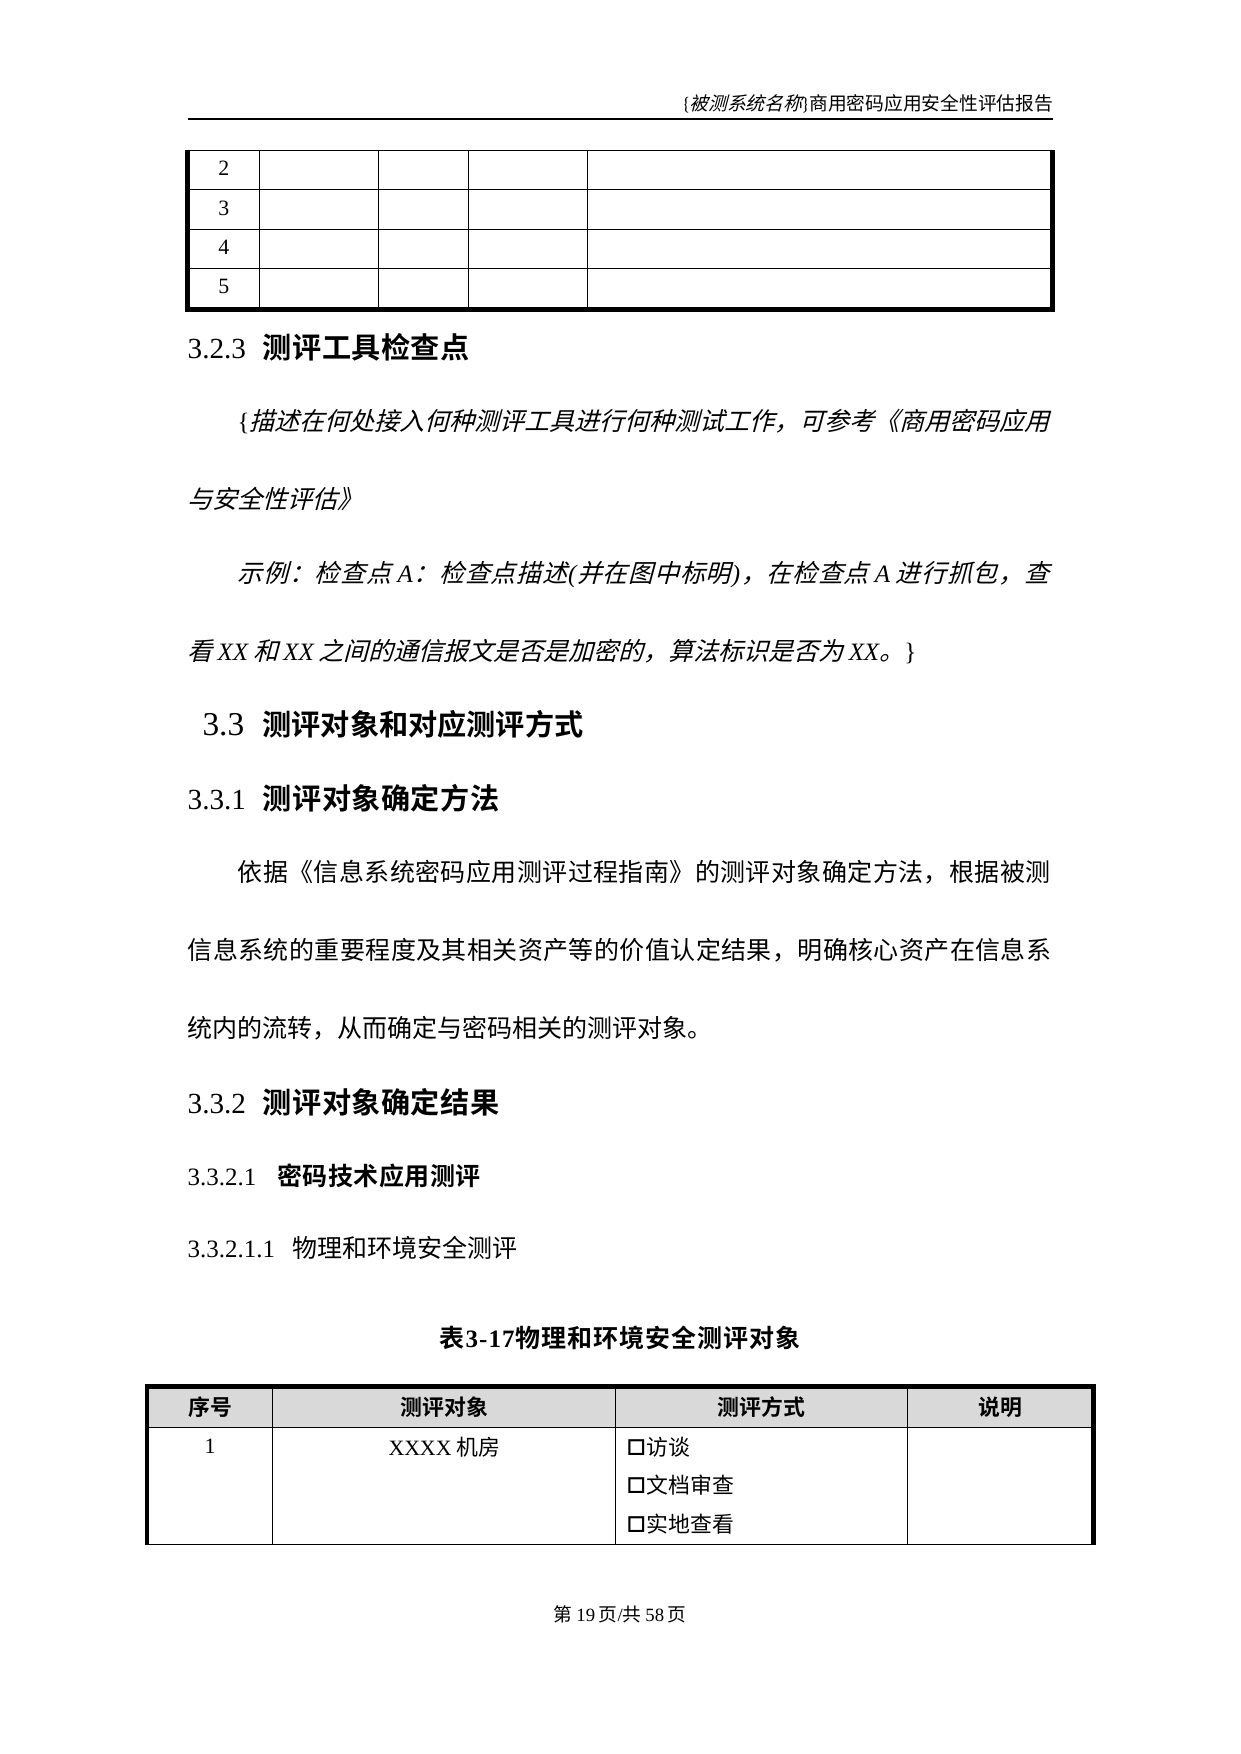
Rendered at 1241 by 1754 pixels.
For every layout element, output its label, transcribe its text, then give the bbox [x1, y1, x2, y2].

table_cell [260, 230, 378, 268]
table_cell XXXX机房 [273, 1428, 615, 1544]
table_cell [616, 1428, 907, 1544]
table_header 测评对象 [273, 1389, 615, 1427]
table_cell [379, 269, 468, 307]
table_header 说明 [908, 1389, 1091, 1427]
text 依据《信息系统密码应用测评过程指南》的测评对象确定方法，根据被测信息系统的重要程度及其相关资产等的价值认定结果，明确核心资产在信息系统内的流转，从而确定与密码相关的测评对象。 [187, 837, 1053, 1061]
table_header 测评方式 [616, 1389, 907, 1427]
table_cell 3 [190, 190, 259, 228]
table_cell [908, 1428, 1091, 1544]
subtitle 物理和环境安全测评 [187, 1213, 1053, 1281]
subtitle 测评对象确定方法 [187, 763, 1053, 831]
subtitle 密码技术应用测评 [187, 1141, 1053, 1208]
subtitle 测评对象和对应测评方式 [202, 689, 1053, 757]
table_cell 5 [190, 269, 259, 307]
text {描述在何处接入何种测评工具进行何种测试工作，可参考《商用密码应用与安全性评估》 [187, 386, 1053, 532]
table_cell [469, 230, 587, 268]
subtitle 测评工具检查点 [187, 312, 1053, 380]
table_cell [469, 190, 587, 228]
table_header 序号 [149, 1389, 272, 1427]
text 示例：检查点A：检查点描述(并在图中标明)，在检查点A进行抓包，查看XX和XX之间的通信报文是否是加密的，算法标识是否为XX。} [187, 537, 1053, 683]
table_cell [588, 230, 1050, 268]
subtitle 测评对象确定结果 [187, 1066, 1053, 1134]
table_cell 1 [149, 1428, 272, 1544]
table_cell [588, 190, 1050, 228]
table_cell [469, 269, 587, 307]
table_cell [588, 151, 1050, 189]
table_cell 2 [190, 151, 259, 189]
table_cell [588, 269, 1050, 307]
table_cell [260, 151, 378, 189]
table_cell 4 [190, 230, 259, 268]
table_cell [379, 190, 468, 228]
table_cell [260, 190, 378, 228]
table_cell [379, 230, 468, 268]
table_cell [469, 151, 587, 189]
table_cell [260, 269, 378, 307]
table_cell [379, 151, 468, 189]
